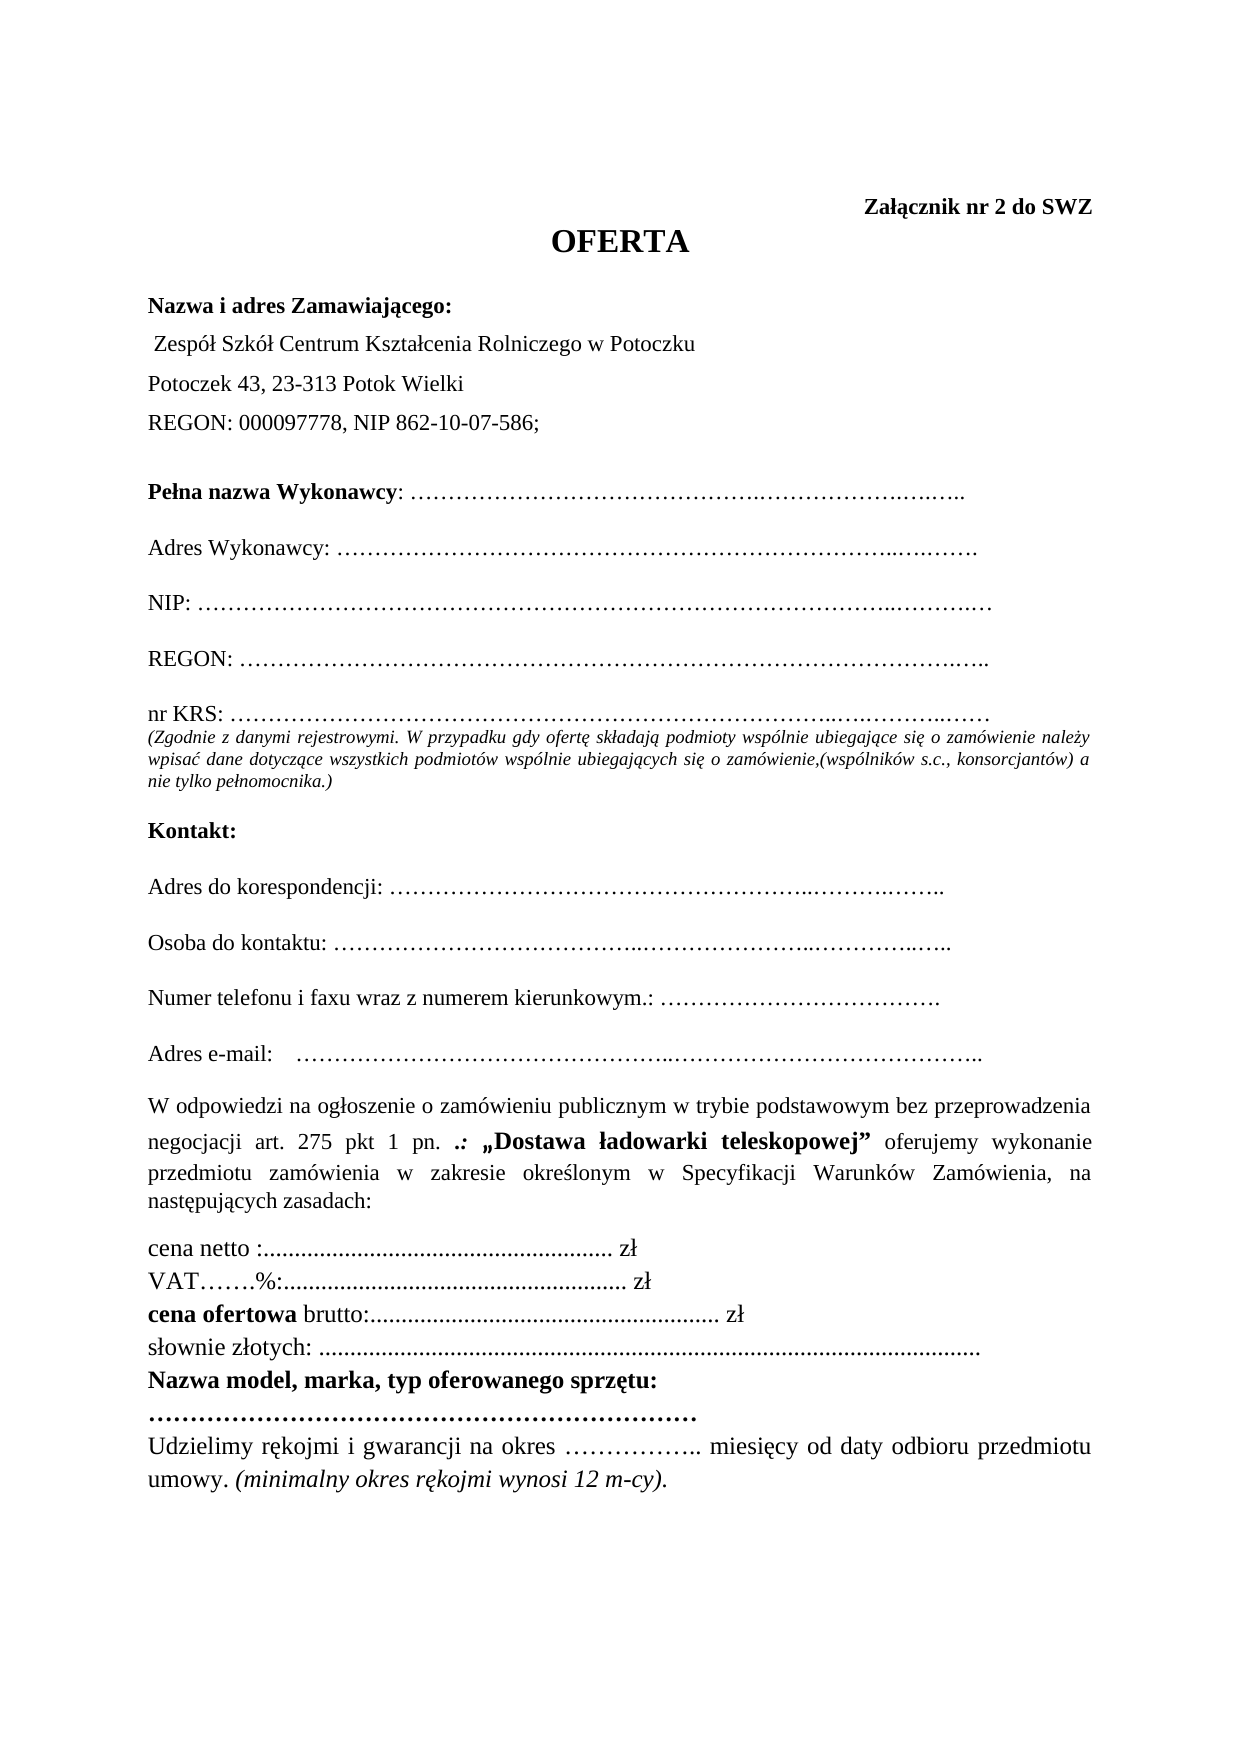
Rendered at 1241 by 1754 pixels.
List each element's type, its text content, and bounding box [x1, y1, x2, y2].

text Nazwa i adres Zamawiającego: [148, 292, 1093, 318]
text NIP: ………………………………………………………………………………..……….… [148, 589, 1093, 615]
text Zespół Szkół Centrum Kształcenia Rolniczego w Potoczku [148, 330, 1093, 357]
text VAT…….%:....................................................... zł [148, 1266, 1093, 1294]
text (Zgodnie z danymi rejestrowymi. W przypadku gdy ofertę składają podmioty wspólnie ubiegające się o zamówienie należy wpisać dane dotyczące wszystkich podmiotów wspólnie ubiegających się o zamówienie,(wspólników s.c., konsorcjantów) a nie tylko pełnomocnika.) [148, 726, 1093, 791]
text Potoczek 43, 23-313 Potok Wielki [148, 370, 1093, 396]
text Pełna nazwa Wykonawcy: ……………………………………….……………….….….. [148, 478, 1093, 504]
text cena ofertowa brutto:........................................................ zł [148, 1299, 1093, 1327]
text W odpowiedzi na ogłoszenie o zamówieniu publicznym w trybie podstawowym bez przeprowadzenia negocjacji art. 275 pkt 1 pn. .: „Dostawa ładowarki teleskopowej” oferujemy wykonanie przedmiotu zamówienia w zakresie określonym w Specyfikacji Warunków Zamówienia, na następujących zasadach: [148, 1092, 1093, 1214]
text REGON: ………………………………………………………………………………….….. [148, 644, 1093, 671]
text słownie złotych: .......................................................................................................... [148, 1332, 1093, 1361]
text nr KRS: ……………………………………………………………………..….………..…… [148, 700, 1093, 726]
text OFERTA [148, 221, 1093, 259]
text Numer telefonu i faxu wraz z numerem kierunkowym.: ………………………………. [148, 984, 1093, 1010]
text Osoba do kontaktu: …………………………………..…………………..…………..….. [148, 928, 1093, 955]
text Adres Wykonawcy: ………………………………………………………………..….……. [148, 533, 1093, 560]
text Udzielimy rękojmi i gwarancji na okres …………….. miesięcy od daty odbioru przedmiotu umowy. (minimalny okres rękojmi wynosi 12 m-cy). [148, 1431, 1093, 1493]
text cena netto :........................................................ zł [148, 1233, 1093, 1261]
text Adres e-mail: …………………………………………..………………………………….. [148, 1039, 1093, 1066]
text REGON: 000097778, NIP 862-10-07-586; [148, 409, 1093, 436]
text ………………………………………………………… [148, 1398, 1093, 1427]
text Kontakt: [148, 817, 1093, 844]
text Nazwa model, marka, typ oferowanego sprzętu: [148, 1365, 1093, 1393]
text Załącznik nr 2 do SWZ [148, 193, 1093, 219]
text Adres do korespondencji: ………………………………………………..……….…….. [148, 873, 1093, 899]
